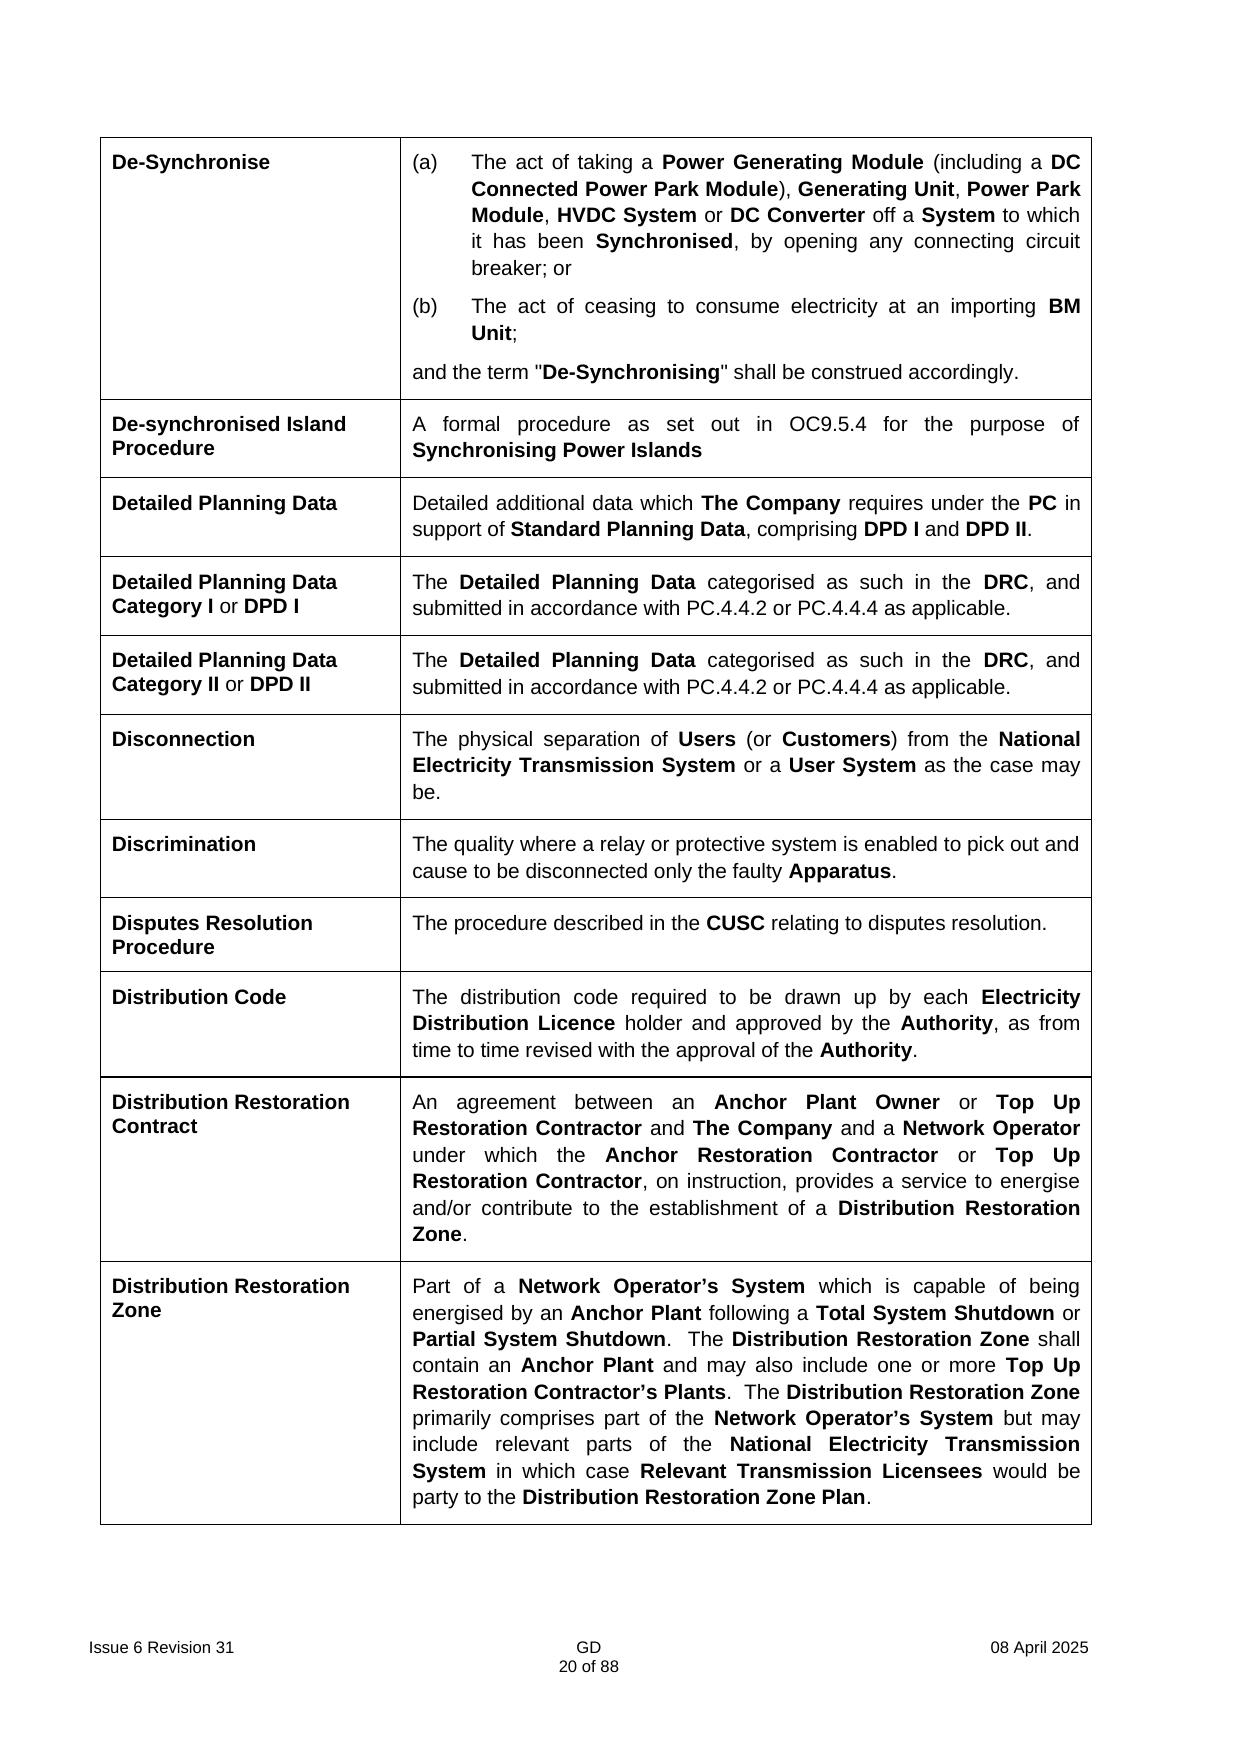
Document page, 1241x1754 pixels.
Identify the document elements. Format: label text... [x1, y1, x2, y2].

table_cell Distribution Restoration Zone [101, 1262, 400, 1524]
table_cell Detailed Planning Data [101, 478, 400, 556]
table_cell A formal procedure as set out in OC9.5.4 for the purpose of Synchronising Power Islands [401, 400, 1091, 477]
table_cell Detailed Planning Data Category I or DPD I [101, 557, 400, 635]
table_cell Discrimination [101, 820, 400, 897]
table_cell The Detailed Planning Data categorised as such in the DRC, and submitted in accordance with PC.4.4.2 or PC.4.4.4 as applicable. [401, 557, 1091, 635]
table_cell Part of a Network Operator’s System which is capable of being energised by an Anchor Plant following a Total System Shutdown or Partial System Shutdown. The Distribution Restoration Zone shall contain an Anchor Plant and may also include one or more Top Up Restoration Contractor’s Plants. The Distribution Restoration Zone primarily comprises part of the Network Operator’s System but may include relevant parts of the National Electricity Transmission System in which case Relevant Transmission Licensees would be party to the Distribution Restoration Zone Plan. [401, 1262, 1091, 1524]
table_cell Distribution Code [101, 972, 400, 1076]
table_cell The Detailed Planning Data categorised as such in the DRC, and submitted in accordance with PC.4.4.2 or PC.4.4.4 as applicable. [401, 636, 1091, 713]
table_cell Detailed Planning Data Category II or DPD II [101, 636, 400, 713]
table_cell Distribution Restoration Contract [101, 1078, 400, 1261]
table_cell The physical separation of Users (or Customers) from the National Electricity Transmission System or a User System as the case may be. [401, 715, 1091, 818]
table_cell Disconnection [101, 715, 400, 818]
table_cell The procedure described in the CUSC relating to disputes resolution. [401, 898, 1091, 971]
table_cell Detailed additional data which The Company requires under the PC in support of Standard Planning Data, comprising DPD I and DPD II. [401, 478, 1091, 556]
table_cell An agreement between an Anchor Plant Owner or Top Up Restoration Contractor and The Company and a Network Operator under which the Anchor Restoration Contractor or Top Up Restoration Contractor, on instruction, provides a service to energise and/or contribute to the establishment of a Distribution Restoration Zone. [401, 1078, 1091, 1261]
table_cell (a) The act of taking a Power Generating Module (including a DC Connected Power Park Module), Generating Unit, Power Park Module, HVDC System or DC Converter off a System to which it has been Synchronised, by opening any connecting circuit breaker; or (b) The act of ceasing to consume electricity at an importing BM Unit; and the term "De-Synchronising" shall be construed accordingly. [401, 138, 1091, 398]
table_cell The quality where a relay or protective system is enabled to pick out and cause to be disconnected only the faulty Apparatus. [401, 820, 1091, 897]
table_cell The distribution code required to be drawn up by each Electricity Distribution Licence holder and approved by the Authority, as from time to time revised with the approval of the Authority. [401, 972, 1091, 1076]
table_cell De-Synchronise [101, 138, 400, 398]
table_cell De-synchronised Island Procedure [101, 400, 400, 477]
table_cell Disputes Resolution Procedure [101, 898, 400, 971]
